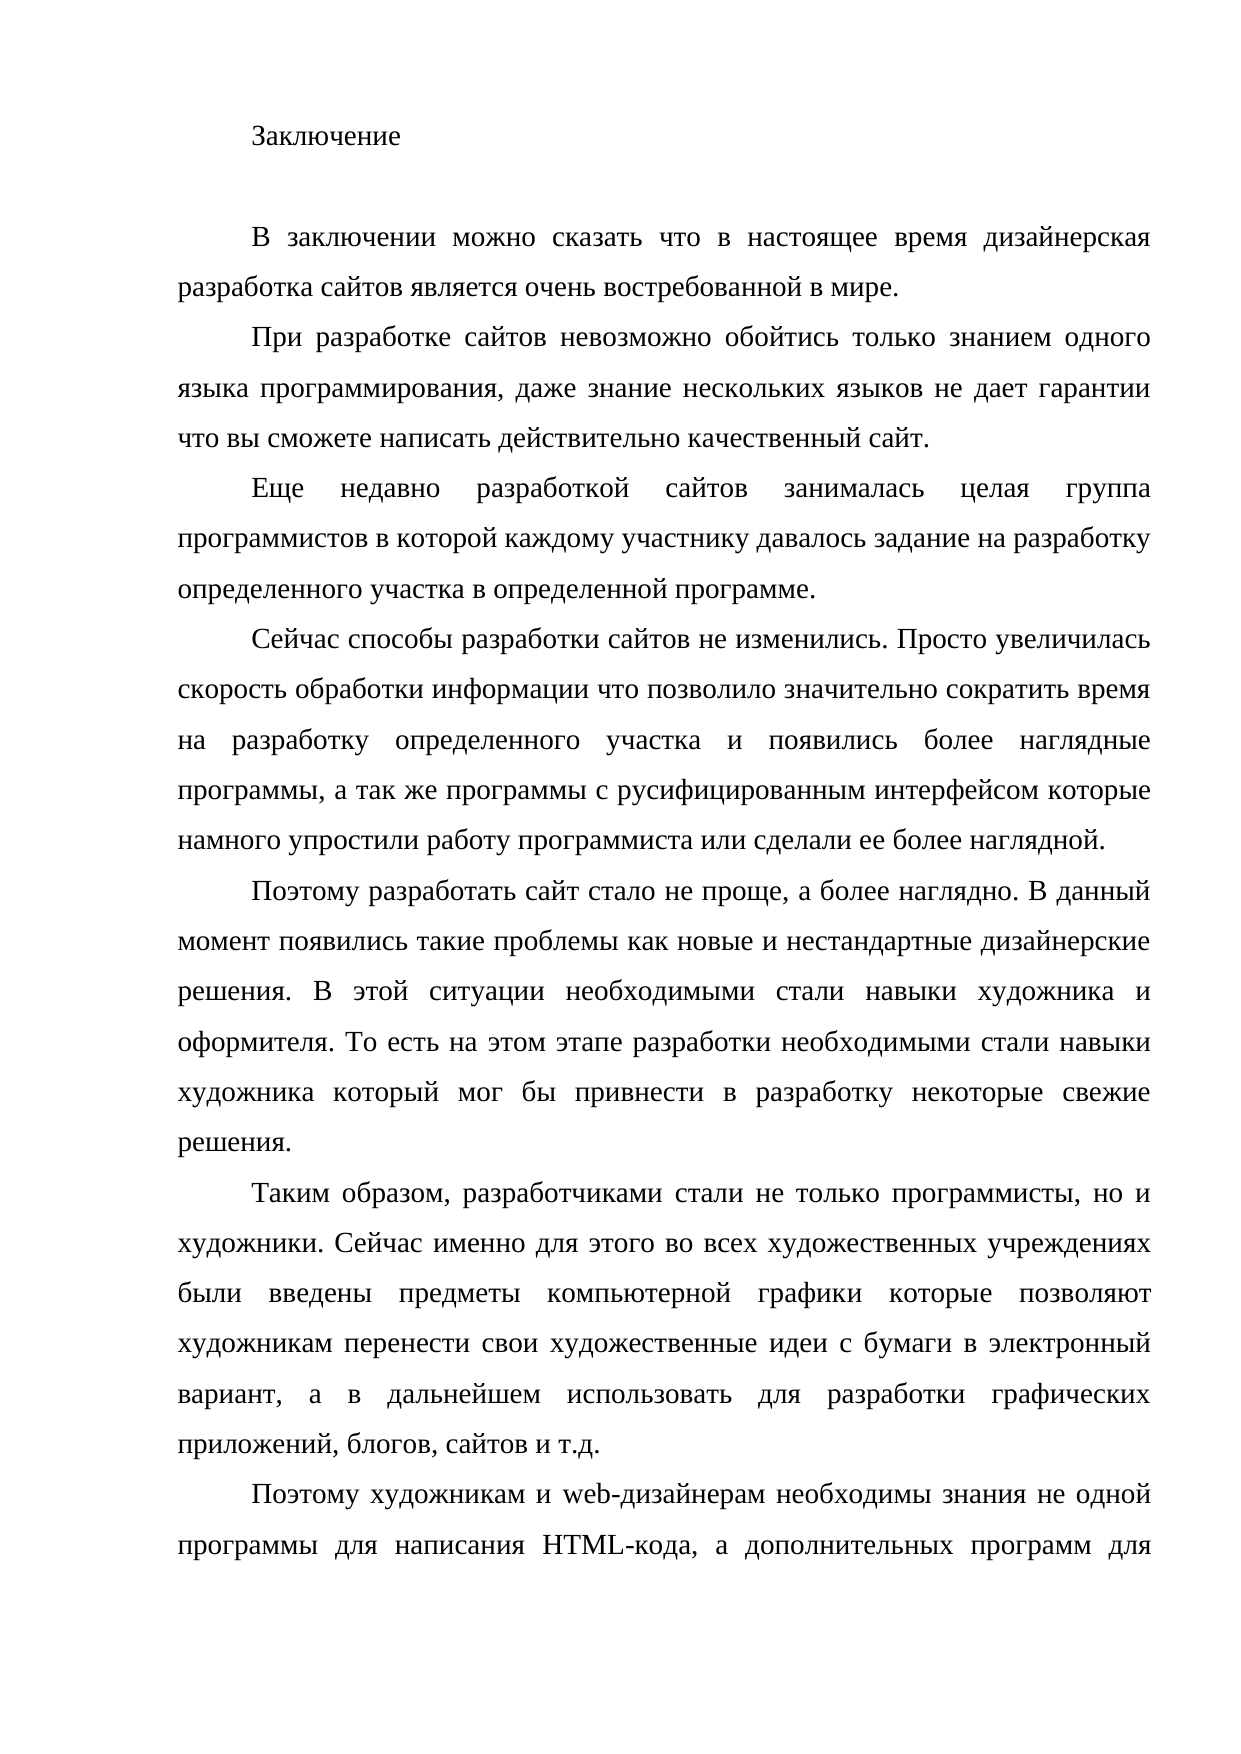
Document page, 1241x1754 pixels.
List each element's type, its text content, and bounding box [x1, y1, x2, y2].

text Заключение [177, 118, 1152, 152]
text Поэтому разработать сайт стало не проще, а более наглядно. В данный момент появились такие проблемы как новые и нестандартные дизайнерские решения. В этой ситуации необходимыми стали навыки художника и оформителя. То есть на этом этапе разработки необходимыми стали навыки художника который мог бы привнести в разработку некоторые свежие решения. [177, 873, 1152, 1158]
text Таким образом, разработчиками стали не только программисты, но и художники. Сейчас именно для этого во всех художественных учреждениях были введены предметы компьютерной графики которые позволяют художникам перенести свои художественные идеи с бумаги в электронный вариант, а в дальнейшем использовать для разработки графических приложений, блогов, сайтов и т.д. [177, 1175, 1152, 1460]
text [177, 1477, 1152, 1560]
text Сейчас способы разработки сайтов не изменились. Просто увеличилась скорость обработки информации что позволило значительно сократить время на разработку определенного участка и появились более наглядные программы, а так же программы с русифицированным интерфейсом которые намного упростили работу программиста или сделали ее более наглядной. [177, 621, 1152, 856]
text Еще недавно разработкой сайтов занималась целая группа программистов в которой каждому участнику давалось задание на разработку определенного участка в определенной программе. [177, 470, 1152, 604]
text В заключении можно сказать что в настоящее время дизайнерская разработка сайтов является очень востребованной в мире. [177, 219, 1152, 303]
text При разработке сайтов невозможно обойтись только знанием одного языка программирования, даже знание нескольких языков не дает гарантии что вы сможете написать действительно качественный сайт. [177, 319, 1152, 453]
